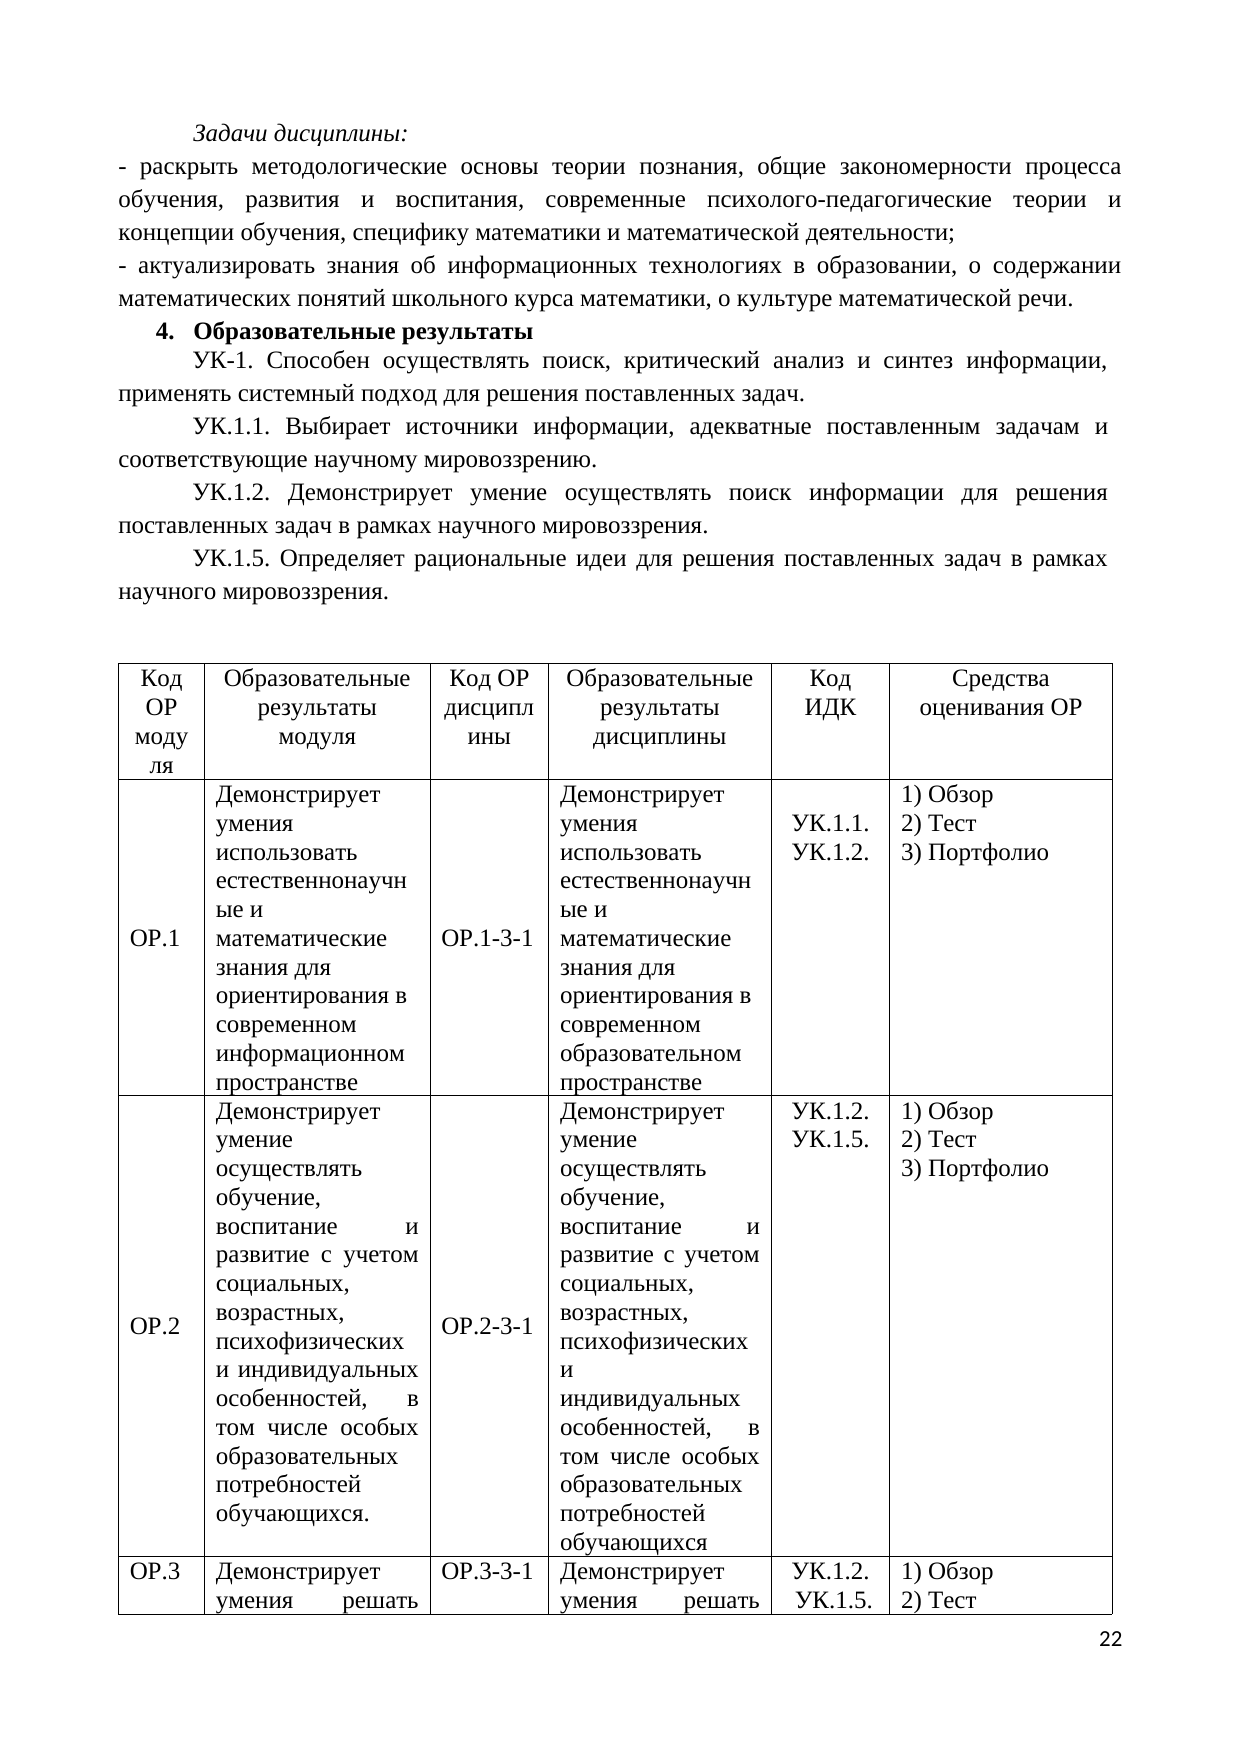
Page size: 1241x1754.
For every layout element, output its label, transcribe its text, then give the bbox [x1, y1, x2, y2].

table_cell Демонстрирует умения использовать естественнонаучные и математические знания для ориентирования в современном информационном пространстве [205, 780, 430, 1095]
text - раскрыть методологические основы теории познания, общие закономерности процесса обучения, развития и воспитания, современные психолого-педагогические теории и концепции обучения, специфику математики и математической деятельности; [118, 151, 1122, 246]
table_header Образовательные результаты модуля [205, 664, 430, 778]
table_cell ОР.1 [119, 780, 204, 1095]
table_cell ОР.1-3-1 [431, 780, 548, 1095]
text Задачи дисциплины: [118, 118, 1122, 147]
table_cell ОР.2 [119, 1096, 204, 1556]
text УК.1.5. Определяет рациональные идеи для решения поставленных задач в рамках научного мировоззрения. [118, 543, 1108, 605]
text - актуализировать знания об информационных технологиях в образовании, о содержании математических понятий школьного курса математики, о культуре математической речи. [118, 250, 1122, 312]
table_header Код ОР дисциплины [431, 664, 548, 778]
table_cell 1) Обзор 2) Тест 3) Портфолио [890, 1096, 1112, 1556]
table_cell Демонстрирует умение осуществлять обучение, воспитание и развитие с учетом социальных, возрастных, психофизических и индивидуальных особенностей, в том числе особых образовательных потребностей обучающихся. [205, 1096, 430, 1556]
table_header Образовательные результаты дисциплины [549, 664, 771, 778]
table_header Средства оценивания ОР [890, 664, 1112, 778]
list Образовательные результаты [156, 316, 1122, 345]
table_cell ОР.3-3-1 [431, 1557, 548, 1614]
table_cell УК.1.2. УК.1.5. [772, 1557, 889, 1614]
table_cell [890, 1557, 1112, 1614]
table_header Код ОР модуля [119, 664, 204, 778]
table_cell Демонстрирует умение осуществлять обучение, воспитание и развитие с учетом социальных, возрастных, психофизических и индивидуальных особенностей, в том числе особых образовательных потребностей обучающихся [549, 1096, 771, 1556]
text УК.1.2. Демонстрирует умение осуществлять поиск информации для решения поставленных задач в рамках научного мировоззрения. [118, 477, 1108, 539]
table_cell 1) Обзор 2) Тест 3) Портфолио [890, 780, 1112, 1095]
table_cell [205, 1557, 430, 1614]
table_cell ОР.2-3-1 [431, 1096, 548, 1556]
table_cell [549, 1557, 771, 1614]
table_cell ОР.3 [119, 1557, 204, 1614]
table_cell УК.1.2. УК.1.5. [772, 1096, 889, 1556]
text УК-1. Способен осуществлять поиск, критический анализ и синтез информации, применять системный подход для решения поставленных задач. [118, 345, 1108, 407]
text УК.1.1. Выбирает источники информации, адекватные поставленным задачам и соответствующие научному мировоззрению. [118, 411, 1108, 473]
table_header Код ИДК [772, 664, 889, 778]
table_cell Демонстрирует умения использовать естественнонаучные и математические знания для ориентирования в современном образовательном пространстве [549, 780, 771, 1095]
table_cell УК.1.1. УК.1.2. [772, 780, 889, 1095]
